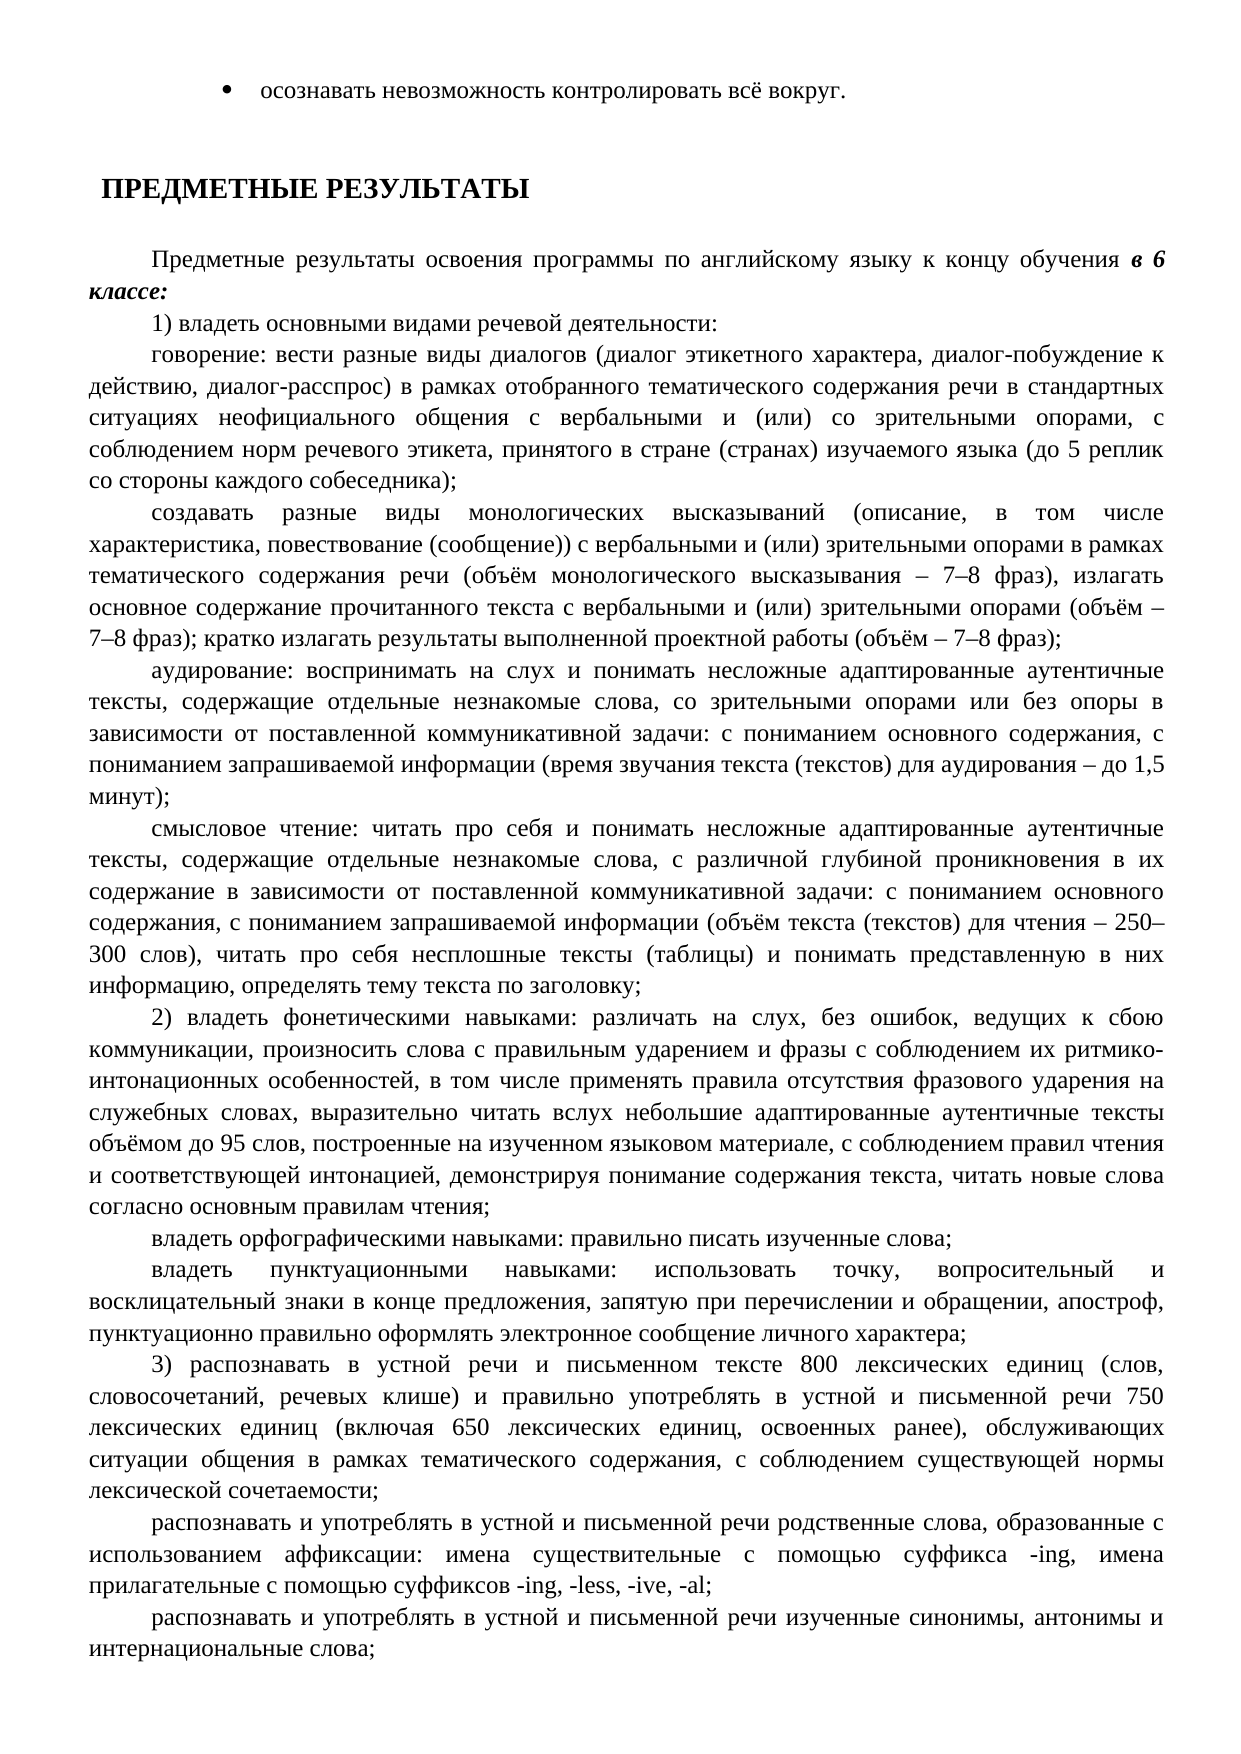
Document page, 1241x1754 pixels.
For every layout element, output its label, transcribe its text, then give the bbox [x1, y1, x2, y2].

text распознавать и употреблять в устной и письменной речи изученные синонимы, антонимы и интернациональные слова; [89, 1602, 1165, 1662]
text Предметные результаты освоения программы по английскому языку к концу обучения в 6 классе: [89, 244, 1165, 305]
text говорение: вести разные виды диалогов (диалог этикетного характера, диалог-побуждение к действию, диалог-расспрос) в рамках отобранного тематического содержания речи в стандартных ситуациях неофициального общения с вербальными и (или) со зрительными опорами, с соблюдением норм речевого этикета, принятого в стране (странах) изучаемого языка (до 5 реплик со стороны каждого собеседника); [89, 339, 1165, 494]
text смысловое чтение: читать про себя и понимать несложные адаптированные аутентичные тексты, содержащие отдельные незнакомые слова, с различной глубиной проникновения в их содержание в зависимости от поставленной коммуникативной задачи: с пониманием основного содержания, с пониманием запрашиваемой информации (объём текста (текстов) для чтения – 250–300 слов), читать про себя несплошные тексты (таблицы) и понимать представленную в них информацию, определять тему текста по заголовку; [89, 813, 1165, 999]
text распознавать и употреблять в устной и письменной речи родственные слова, образованные с использованием аффиксации: имена существительные с помощью суффикса -ing, имена прилагательные с помощью суффиксов -ing, -less, -ive, -al; [89, 1507, 1165, 1599]
list осознавать невозможность контролировать всё вокруг. [223, 75, 1165, 104]
text аудирование: воспринимать на слух и понимать несложные адаптированные аутентичные тексты, содержащие отдельные незнакомые слова, со зрительными опорами или без опоры в зависимости от поставленной коммуникативной задачи: с пониманием основного содержания, с пониманием запрашиваемой информации (время звучания текста (текстов) для аудирования – до 1,5 минут); [89, 655, 1165, 810]
text создавать разные виды монологических высказываний (описание, в том числе характеристика, повествование (сообщение)) с вербальными и (или) зрительными опорами в рамках тематического содержания речи (объём монологического высказывания – 7–8 фраз), излагать основное содержание прочитанного текста с вербальными и (или) зрительными опорами (объём – 7–8 фраз); кратко излагать результаты выполненной проектной работы (объём – 7–8 фраз); [89, 497, 1165, 652]
text 2) владеть фонетическими навыками: различать на слух, без ошибок, ведущих к сбою коммуникации, произносить слова с правильным ударением и фразы с соблюдением их ритмико-интонационных особенностей, в том числе применять правила отсутствия фразового ударения на служебных словах, выразительно читать вслух небольшие адаптированные аутентичные тексты объёмом до 95 слов, построенные на изученном языковом материале, с соблюдением правил чтения и соответствующей интонацией, демонстрируя понимание содержания текста, читать новые слова согласно основным правилам чтения; [89, 1002, 1165, 1220]
text владеть орфографическими навыками: правильно писать изученные слова; [89, 1223, 1165, 1252]
text владеть пунктуационными навыками: использовать точку, вопросительный и восклицательный знаки в конце предложения, запятую при перечислении и обращении, апостроф, пунктуационно правильно оформлять электронное сообщение личного характера; [89, 1254, 1165, 1346]
text ПРЕДМЕТНЫЕ РЕЗУЛЬТАТЫ [101, 171, 1165, 204]
text 1) владеть основными видами речевой деятельности: [89, 308, 1165, 336]
text 3) распознавать в устной речи и письменном тексте 800 лексических единиц (слов, словосочетаний, речевых клише) и правильно употреблять в устной и письменной речи 750 лексических единиц (включая 650 лексических единиц, освоенных ранее), обслуживающих ситуации общения в рамках тематического содержания, с соблюдением существующей нормы лексической сочетаемости; [89, 1349, 1165, 1504]
